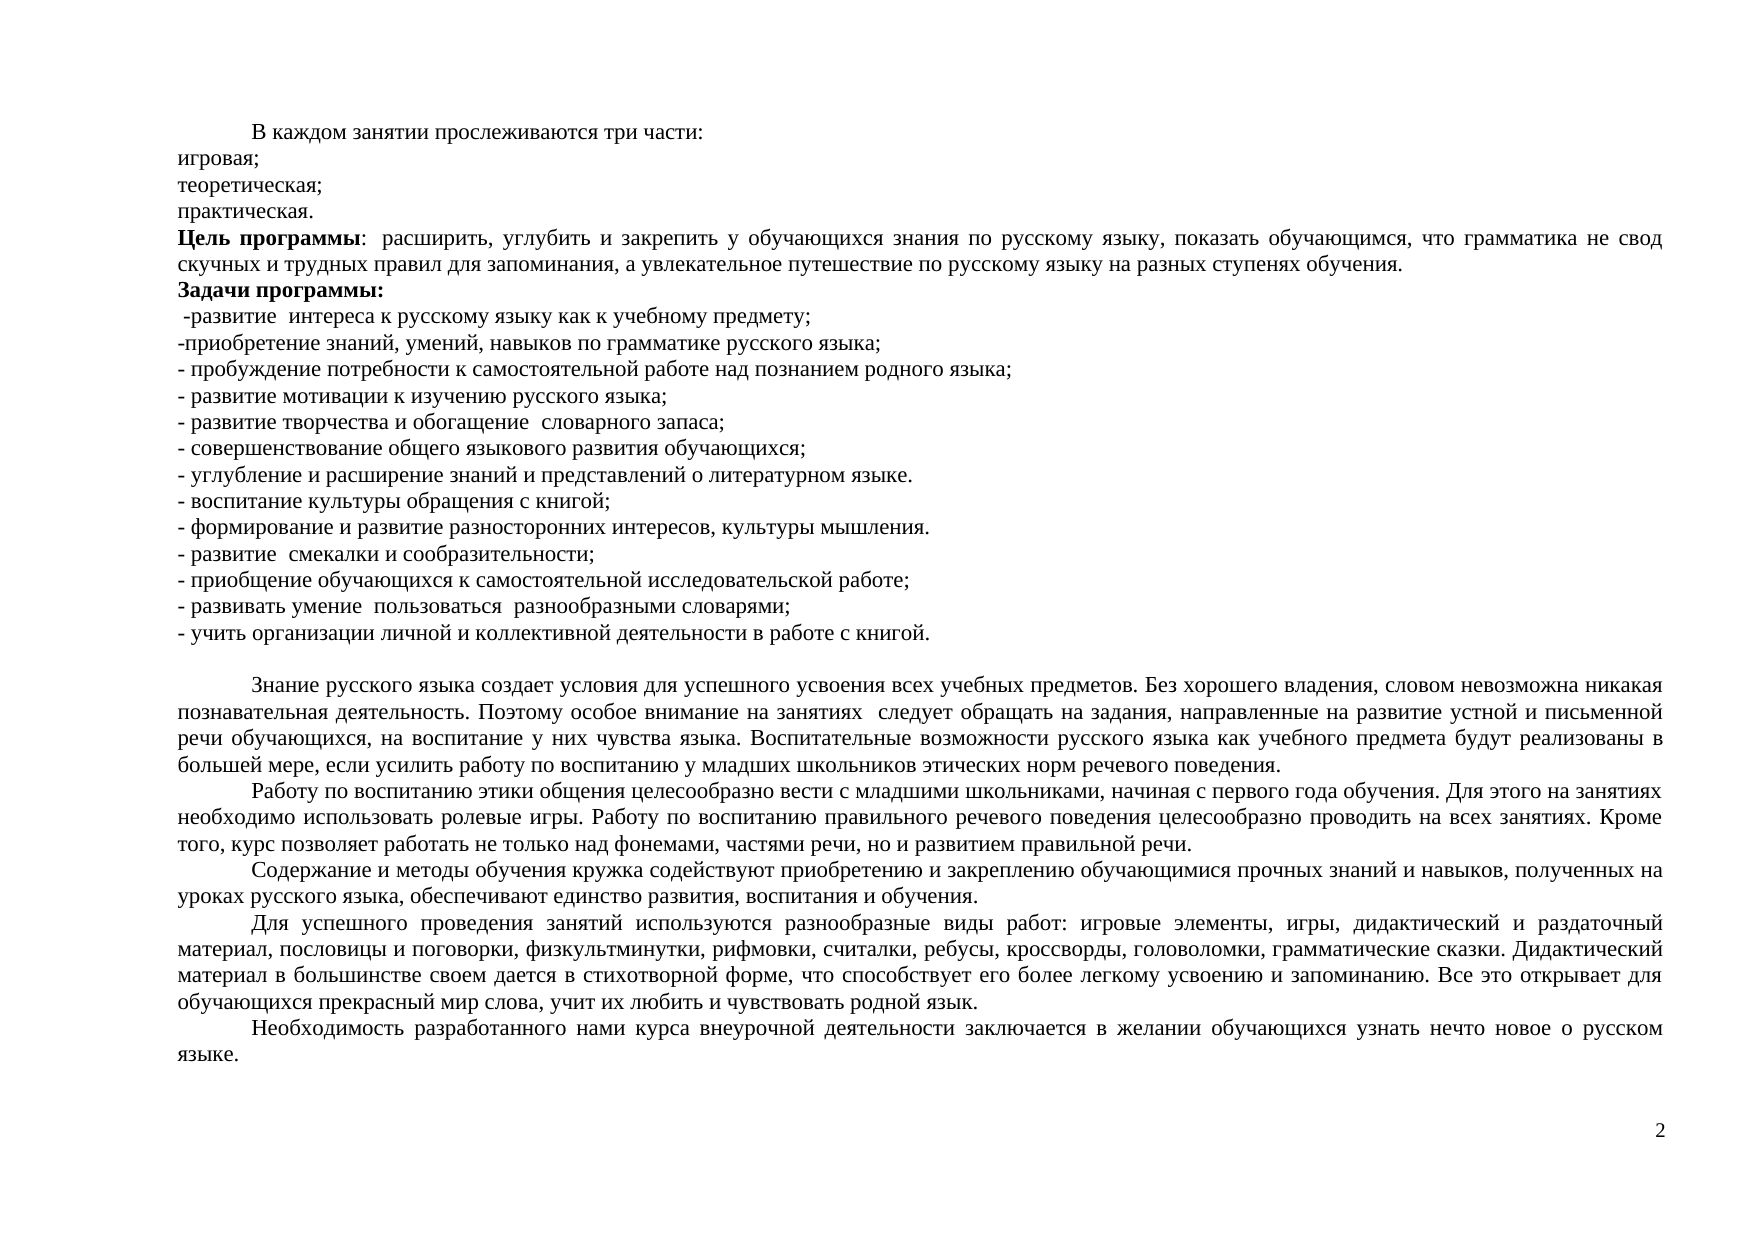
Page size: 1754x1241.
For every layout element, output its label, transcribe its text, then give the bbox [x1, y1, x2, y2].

text -развитие интереса к русскому языку как к учебному предмету; [177, 303, 1665, 329]
text практическая. [177, 197, 1665, 223]
text игровая; [177, 144, 1665, 171]
text - углубление и расширение знаний и представлений о литературном языке. [177, 461, 1665, 487]
text Знание русского языка создает условия для успешного усвоения всех учебных предметов. Без хорошего владения, словом невозможна никакая познавательная деятельность. Поэтому особое внимание на занятиях следует обращать на задания, направленные на развитие устной и письменной речи обучающихся, на воспитание у них чувства языка. Воспитательные возможности русского языка как учебного предмета будут реализованы в большей мере, если усилить работу по воспитанию у младших школьников этических норм речевого поведения. [177, 672, 1665, 777]
text Необходимость разработанного нами курса внеурочной деятельности заключается в желании обучающихся узнать нечто новое о русском языке. [177, 1014, 1665, 1067]
text - пробуждение потребности к самостоятельной работе над познанием родного языка; [177, 355, 1665, 382]
text - развитие мотивации к изучению русского языка; [177, 382, 1665, 408]
text Работу по воспитанию этики общения целесообразно вести с младшими школьниками, начиная с первого года обучения. Для этого на занятиях необходимо использовать ролевые игры. Работу по воспитанию правильного речевого поведения целесообразно проводить на всех занятиях. Кроме того, курс позволяет работать не только над фонемами, частями речи, но и развитием правильной речи. [177, 777, 1665, 856]
text -приобретение знаний, умений, навыков по грамматике русского языка; [177, 329, 1665, 355]
text Содержание и методы обучения кружка содействуют приобретению и закреплению обучающимися прочных знаний и навыков, полученных на уроках русского языка, обеспечивают единство развития, воспитания и обучения. [177, 856, 1665, 909]
text - приобщение обучающихся к самостоятельной исследовательской работе; [177, 566, 1665, 592]
text теоретическая; [177, 171, 1665, 197]
text - учить организации личной и коллективной деятельности в работе с книгой. [177, 619, 1665, 645]
text - формирование и развитие разносторонних интересов, культуры мышления. [177, 513, 1665, 540]
text Для успешного проведения занятий используются разнообразные виды работ: игровые элементы, игры, дидактический и раздаточный материал, пословицы и поговорки, физкультминутки, рифмовки, считалки, ребусы, кроссворды, головоломки, грамматические сказки. Дидактический материал в большинстве своем дается в стихотворной форме, что способствует его более легкому усвоению и запоминанию. Все это открывает для обучающихся прекрасный мир слова, учит их любить и чувствовать родной язык. [177, 909, 1665, 1014]
text - развивать умение пользоваться разнообразными словарями; [177, 592, 1665, 619]
text В каждом занятии прослеживаются три части: [177, 118, 1665, 144]
text - воспитание культуры обращения с книгой; [177, 487, 1665, 513]
text Цель программы: расширить, углубить и закрепить у обучающихся знания по русскому языку, показать обучающимся, что грамматика не свод скучных и трудных правил для запоминания, а увлекательное путешествие по русскому языку на разных ступенях обучения. [177, 223, 1665, 276]
text - развитие творчества и обогащение словарного запаса; [177, 408, 1665, 434]
text - развитие смекалки и сообразительности; [177, 540, 1665, 566]
text - совершенствование общего языкового развития обучающихся; [177, 434, 1665, 461]
text Задачи программы: [177, 276, 1665, 303]
